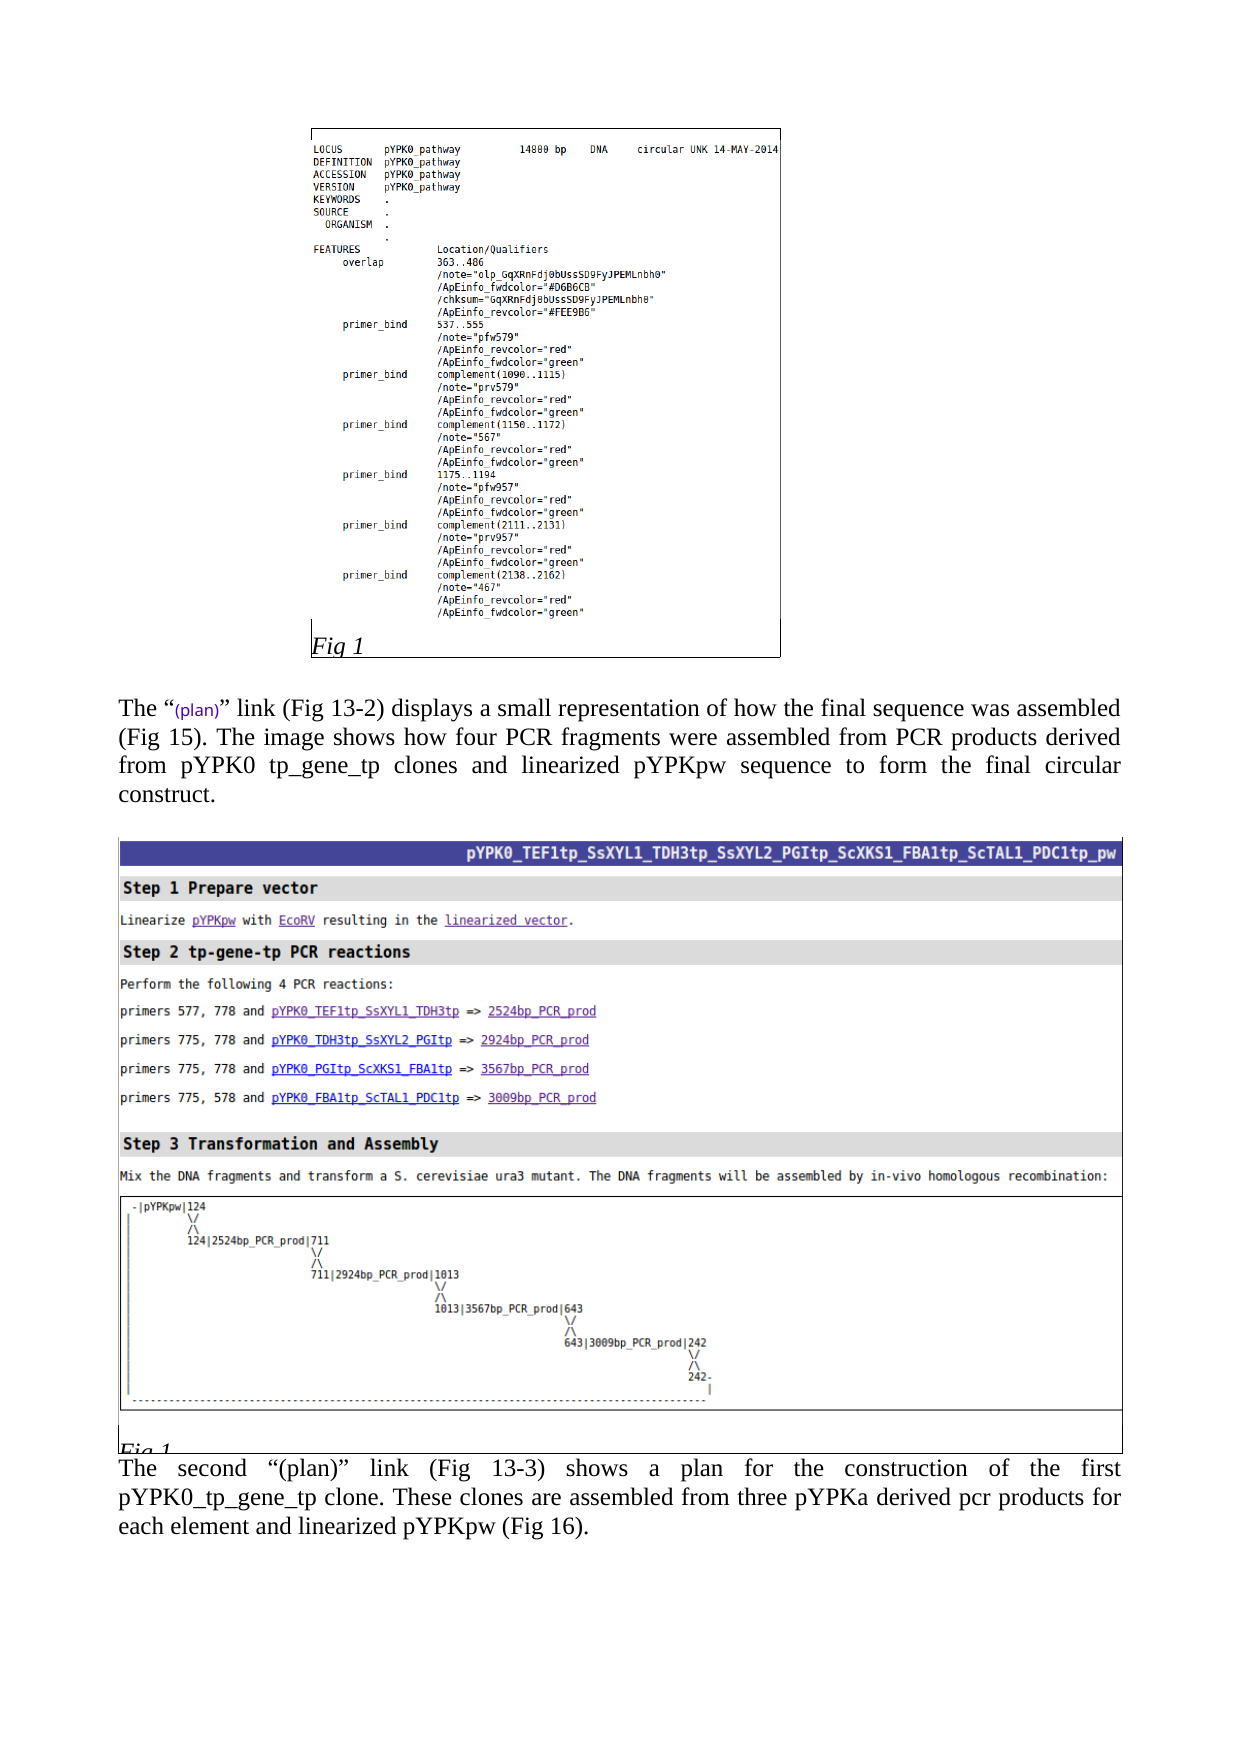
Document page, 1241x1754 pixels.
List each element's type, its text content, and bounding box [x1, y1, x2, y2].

text The “(plan)” link (Fig 13-2) displays a small representation of how the final sequence was assembled (Fig 15). The image shows how four PCR fragments were assembled from PCR products derived from pYPK0 tp_gene_tp clones and linearized pYPKpw sequence to form the final circular construct. [118, 693, 1122, 808]
text The second “(plan)” link (Fig 13-3) shows a plan for the construction of the first pYPK0_tp_gene_tp clone. These clones are assembled from three pYPKa derived pcr products for each element and linearized pYPKpw (Fig 16). [118, 1454, 1122, 1540]
picture [118, 837, 1123, 1425]
picture [311, 140, 781, 619]
